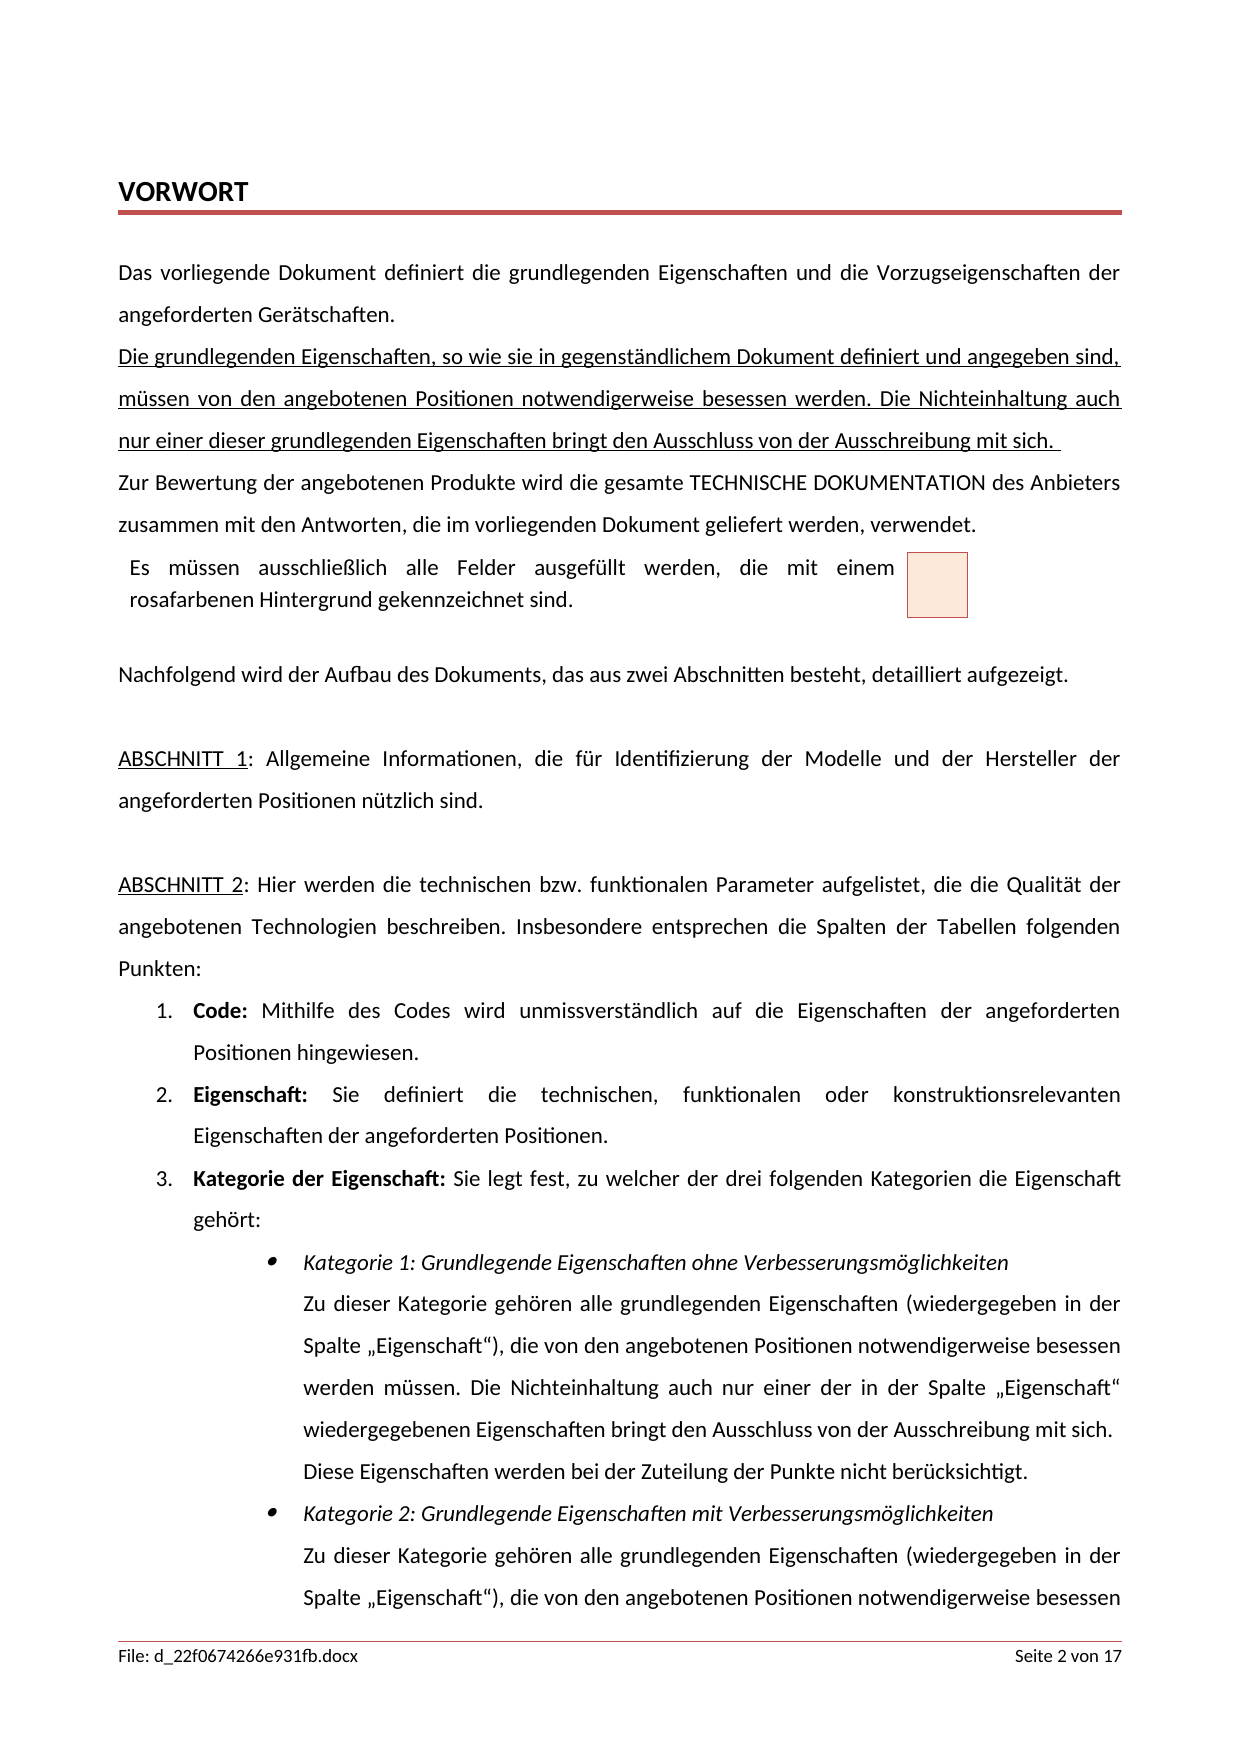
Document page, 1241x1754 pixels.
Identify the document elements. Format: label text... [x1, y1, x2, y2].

text Die grundlegenden Eigenschaften, so wie sie in gegenständlichem Dokument definiert und angegeben sind, müssen von den angebotenen Positionen notwendigerweise besessen werden. Die Nichteinhaltung auch nur einer dieser grundlegenden Eigenschaften bringt den Ausschluss von der Ausschreibung mit sich. [118, 342, 1122, 408]
text Das vorliegende Dokument definiert die grundlegenden Eigenschaften und die Vorzugseigenschaften der angeforderten Gerätschaften. [118, 258, 1122, 328]
list Kategorie der Eigenschaft: Sie legt fest, zu welcher der drei folgenden Kategorien die Eigenschaft gehört: [156, 1164, 1122, 1234]
list Kategorie 2: Grundlegende Eigenschaften mit Verbesserungsmöglichkeiten [266, 1499, 1122, 1527]
table_header [908, 553, 967, 617]
text ABSCHNITT 1: Allgemeine Informationen, die für Identifizierung der Modelle und der Hersteller der angeforderten Positionen nützlich sind. [118, 744, 1122, 814]
list Diese Eigenschaften werden bei der Zuteilung der Punkte nicht berücksichtigt. [303, 1457, 1122, 1486]
text VORWORT [118, 173, 1122, 210]
text ABSCHNITT 2: Hier werden die technischen bzw. funktionalen Parameter aufgelistet, die die Qualität der angebotenen Technologien beschreiben. Insbesondere entsprechen die Spalten der Tabellen folgenden Punkten: [118, 870, 1122, 982]
text Zur Bewertung der angebotenen Produkte wird die gesamte TECHNISCHE DOKUMENTATION des Anbieters zusammen mit den Antworten, die im vorliegenden Dokument geliefert werden, verwendet. [118, 468, 1122, 538]
list Kategorie 1: Grundlegende Eigenschaften ohne Verbesserungsmöglichkeiten [266, 1248, 1122, 1276]
text Die grundlegenden Eigenschaften, so wie sie in gegenständlichem Dokument definiert und angegeben sind, müssen von den angebotenen Positionen notwendigerweise besessen werden. Die Nichteinhaltung auch nur einer dieser grundlegenden Eigenschaften bringt den Ausschluss von der Ausschreibung mit sich. [118, 409, 1122, 454]
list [303, 1541, 1122, 1611]
list Code: Mithilfe des Codes wird unmissverständlich auf die Eigenschaften der angeforderten Positionen hingewiesen. [156, 996, 1122, 1066]
list Eigenschaft: Sie definiert die technischen, funktionalen oder konstruktionsrelevanten Eigenschaften der angeforderten Positionen. [156, 1080, 1122, 1150]
text Nachfolgend wird der Aufbau des Dokuments, das aus zwei Abschnitten besteht, detailliert aufgezeigt. [118, 660, 1122, 688]
table_header Es müssen ausschließlich alle Felder ausgefüllt werden, die mit einem rosafarbenen Hintergrund gekennzeichnet sind. [118, 552, 907, 617]
list Zu dieser Kategorie gehören alle grundlegenden Eigenschaften (wiedergegeben in der Spalte „Eigenschaft“), die von den angebotenen Positionen notwendigerweise besessen werden müssen. Die Nichteinhaltung auch nur einer der in der Spalte „Eigenschaft“ wiedergegebenen Eigenschaften bringt den Ausschluss von der Ausschreibung mit sich. [303, 1289, 1122, 1443]
